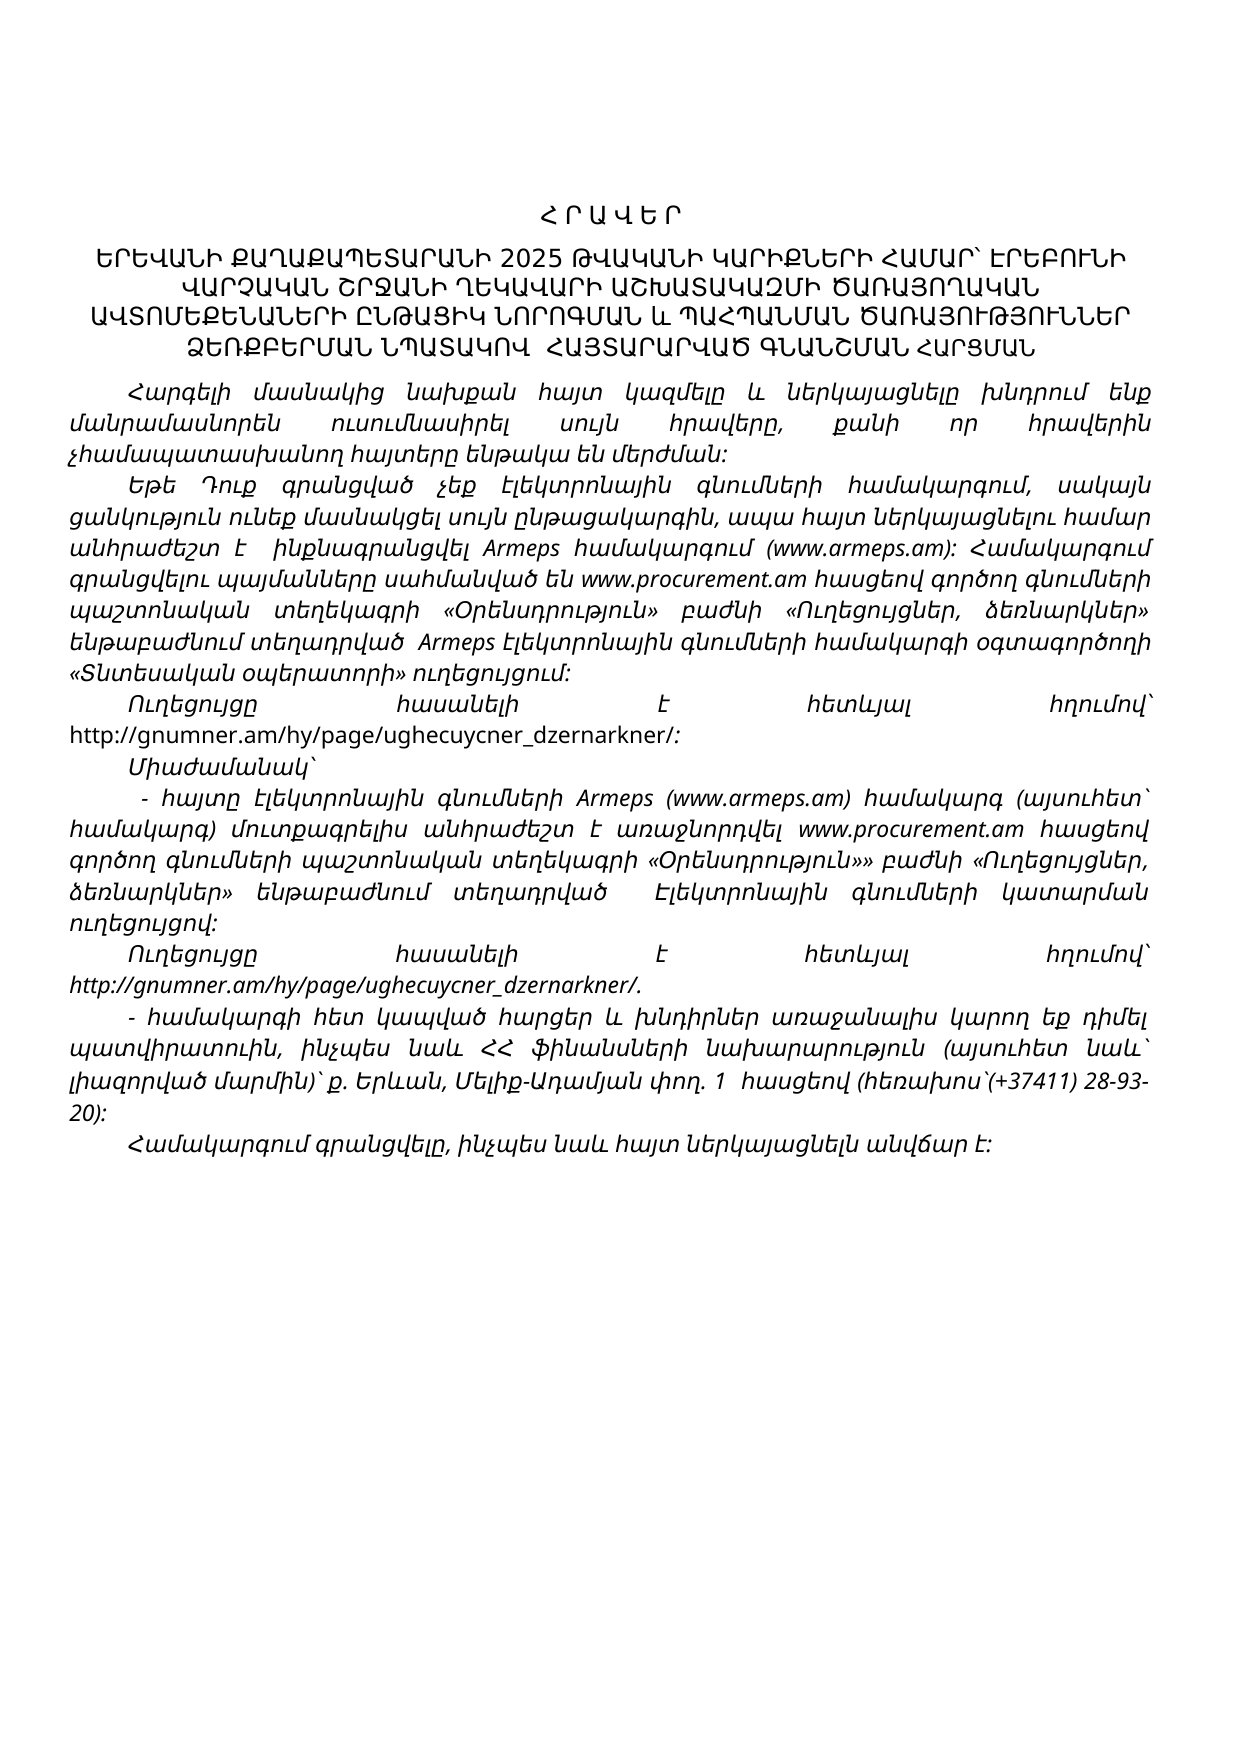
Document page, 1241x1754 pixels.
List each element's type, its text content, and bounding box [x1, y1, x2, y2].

text Ուղեցույցը հասանելի է հետևյալ հղումով՝ http://gnumner.am/hy/page/ughecuycner_dzernarkner/. [69, 938, 1152, 1001]
text ԵՐԵՎԱՆԻ ՔԱՂԱՔԱՊԵՏԱՐԱՆԻ 2025 ԹՎԱԿԱՆԻ ԿԱՐԻՔՆԵՐԻ ՀԱՄԱՐ՝ ԷՐԵԲՈՒՆԻ ՎԱՐՉԱԿԱՆ ՇՐՋԱՆԻ ՂԵԿԱՎԱՐԻ ԱՇԽԱՏԱԿԱԶՄԻ ԾԱՌԱՅՈՂԱԿԱՆ ԱՎՏՈՄԵՔԵՆԱՆԵՐԻ ԸՆԹԱՑԻԿ ՆՈՐՈԳՄԱՆ և ՊԱՀՊԱՆՄԱՆ ԾԱՌԱՅՈՒԹՅՈՒՆՆԵՐ ՁԵՌՔԲԵՐՄԱՆ ՆՊԱՏԱԿՈՎ ՀԱՅՏԱՐԱՐՎԱԾ ԳՆԱՆՇՄԱՆ ՀԱՐՑՄԱՆ [69, 244, 1152, 363]
text Միաժամանակ՝ [69, 751, 1152, 782]
text Հարգելի մասնակից նախքան հայտ կազմելը և ներկայացնելը խնդրում ենք մանրամասնորեն ուսումնասիրել սույն հրավերը, քանի որ հրավերին չհամապատասխանող հայտերը ենթակա են մերժման: [69, 376, 1152, 469]
text Ուղեցույցը հասանելի է հետևյալ հղումով՝ http://gnumner.am/hy/page/ughecuycner_dzernarkner/: [69, 688, 1152, 751]
text Համակարգում գրանցվելը, ինչպես նաև հայտ ներկայացնելն անվճար է: [69, 1128, 1152, 1159]
text Եթե Դուք գրանցված չեք էլեկտրոնային գնումների համակարգում, սակայն ցանկություն ունեք մասնակցել սույն ընթացակարգին, ապա հայտ ներկայացնելու համար անհրաժեշտ է ինքնագրանցվել Armeps համակարգում (www.armeps.am): Համակարգում գրանցվելու պայմանները սահմանված են www.procurement.am հասցեով գործող գնումների պաշտոնական տեղեկագրի «Օրենսդրություն» բաժնի «Ուղեցույցներ, ձեռնարկներ» ենթաբաժնում տեղադրված Armeps էլեկտրոնային գնումների համակարգի օգտագործողի «Տնտեսական օպերատորի» ուղեցույցում: [69, 469, 1152, 688]
text - համակարգի հետ կապված հարցեր և խնդիրներ առաջանալիս կարող եք դիմել պատվիրատուին, ինչպես նաև ՀՀ ֆինանսների նախարարություն (այսուհետ նաև` լիազորված մարմին)` ք. Երևան, Մելիք-Ադամյան փող. 1 հասցեով (հեռախոս`(+37411) 28-93-20): [69, 1001, 1152, 1128]
text Հ Ր Ա Վ Ե Ր [69, 198, 1152, 232]
text - հայտը էլեկտրոնային գնումների Armeps (www.armeps.am) համակարգ (այսուհետ` համակարգ) մուտքագրելիս անհրաժեշտ է առաջնորդվել www.procurement.am հասցեով գործող գնումների պաշտոնական տեղեկագրի «Օրենսդրություն»» բաժնի «Ուղեցույցներ, ձեռնարկներ» ենթաբաժնում տեղադրված Էլեկտրոնային գնումների կատարման ուղեցույցով: [69, 782, 1152, 938]
